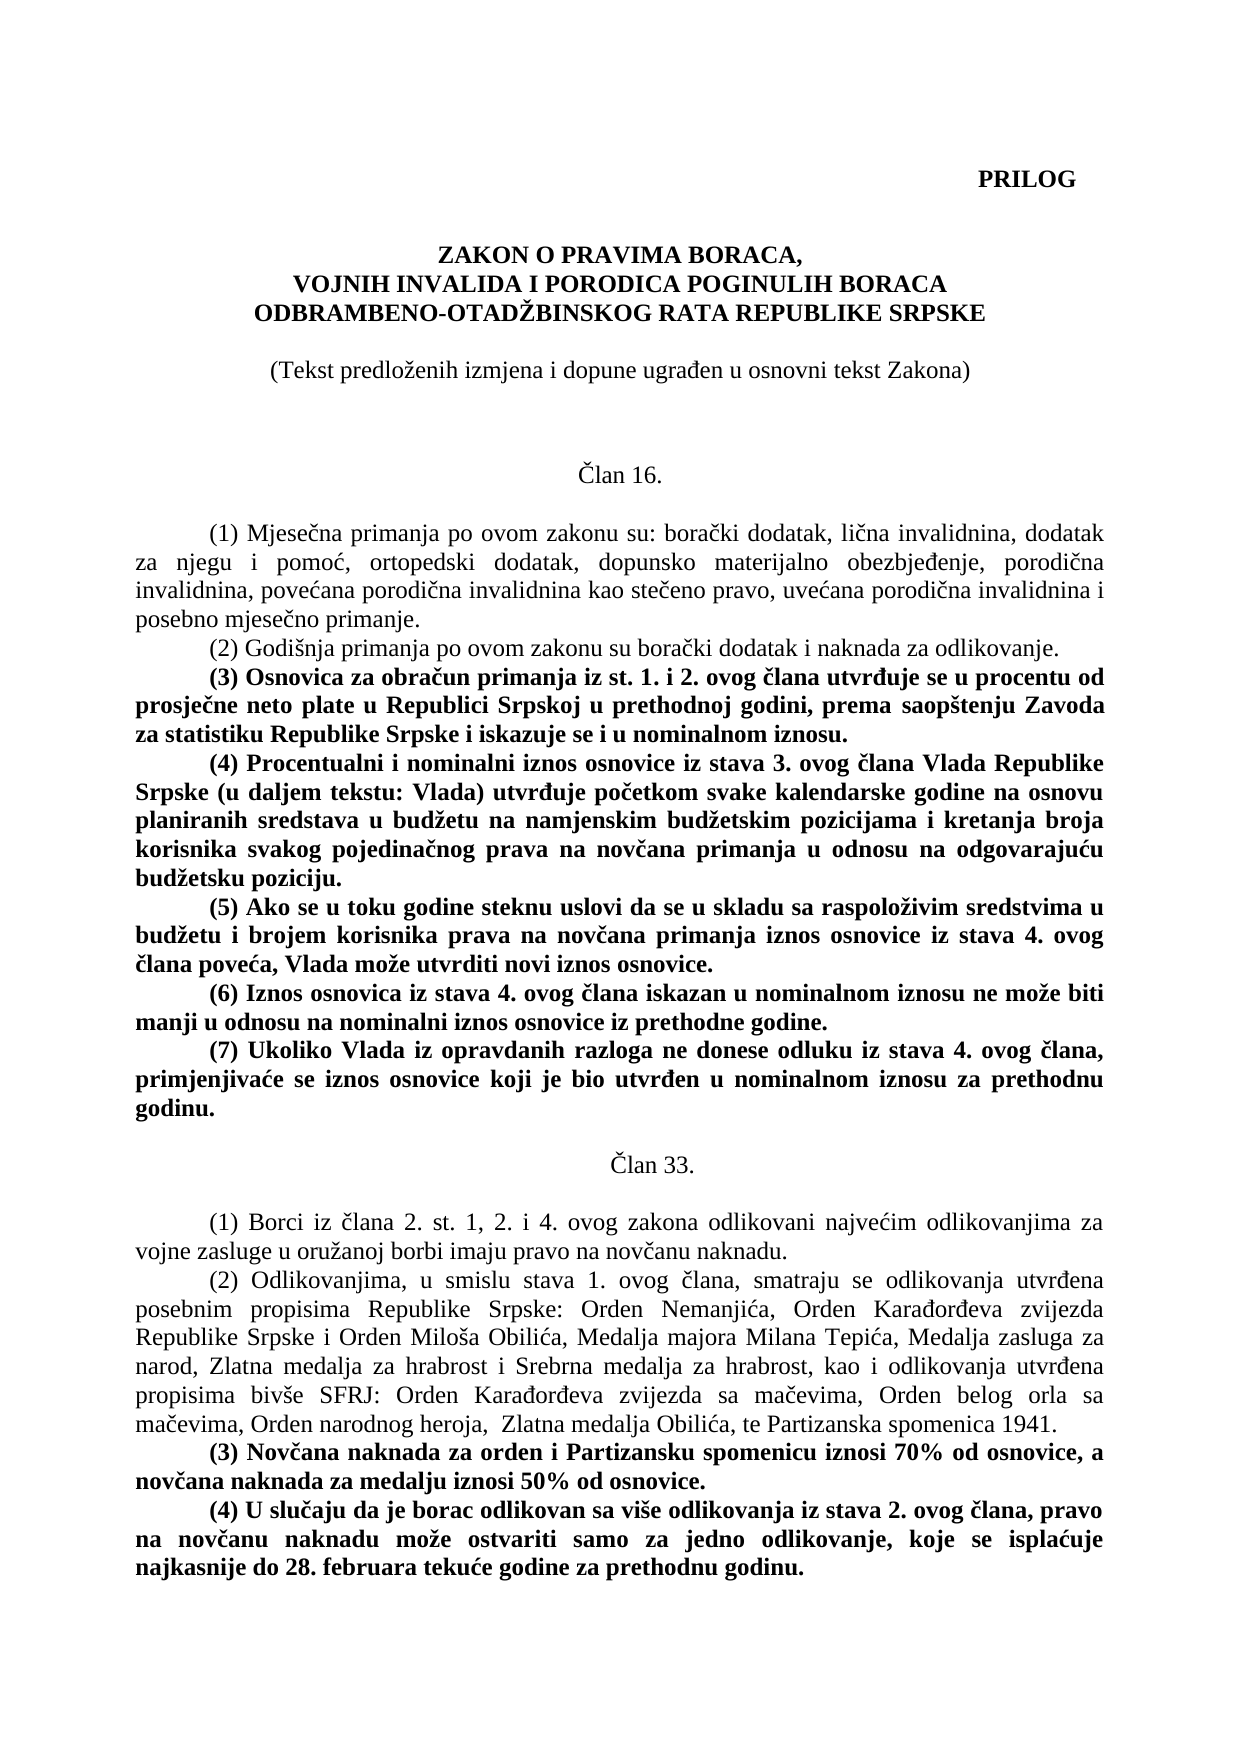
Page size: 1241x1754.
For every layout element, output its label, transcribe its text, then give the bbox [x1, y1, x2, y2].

text (6) Iznos osnovica iz stava 4. ovog člana iskazan u nominalnom iznosu ne može biti manji u odnosu na nominalni iznos osnovice iz prethodne godine. [135, 978, 1105, 1036]
text Član 33. [135, 1151, 1105, 1179]
text VOJNIH INVALIDA I PORODICA POGINULIH BORACA [135, 269, 1105, 298]
text (3) Osnovica za obračun primanja iz st. 1. i 2. ovog člana utvrđuje se u procentu od prosječne neto plate u Republici Srpskoj u prethodnoj godini, prema saopštenju Zavoda za statistiku Republike Srpske i iskazuje se i u nominalnom iznosu. [135, 662, 1105, 748]
text (5) Ako se u toku godine steknu uslovi da se u skladu sa raspoloživim sredstvima u budžetu i brojem korisnika prava na novčana primanja iznos osnovice iz stava 4. ovog člana poveća, Vlada može utvrditi novi iznos osnovice. [135, 892, 1105, 978]
text (2) Godišnja primanja po ovom zakonu su borački dodatak i naknada za odlikovanje. [135, 633, 1105, 662]
text (2) Odlikovanjima, u smislu stava 1. ovog člana, smatraju se odlikovanja utvrđena posebnim propisima Republike Srpske: Orden Nemanjića, Orden Karađorđeva zvijezda Republike Srpske i Orden Miloša Obilića, Medalja majora Milana Tepića, Medalja zasluga za narod, Zlatna medalja za hrabrost i Srebrna medalja za hrabrost, kao i odlikovanja utvrđena propisima bivše SFRJ: Orden Karađorđeva zvijezda sa mačevima, Orden belog orla sa mačevima, Orden narodnog heroja, Zlatna medalja Obilića, te Partizanska spomenica 1941. [135, 1265, 1105, 1437]
text (Tekst predloženih izmjena i dopune ugrađen u osnovni tekst Zakona) [135, 355, 1105, 384]
text (3) Novčana naknada za orden i Partizansku spomenicu iznosi 70% od osnovice, a novčana naknada za medalju iznosi 50% od osnovice. [135, 1437, 1105, 1495]
text ZAKON O PRAVIMA BORACA, [135, 240, 1105, 269]
text Član 16. [135, 461, 1105, 489]
text PRILOG [135, 164, 1105, 193]
text (4) Procentualni i nominalni iznos osnovice iz stava 3. ovog člana Vlada Republike Srpske (u daljem tekstu: Vlada) utvrđuje početkom svake kalendarske godine na osnovu planiranih sredstava u budžetu na namjenskim budžetskim pozicijama i kretanja broja korisnika svakog pojedinačnog prava na novčana primanja u odnosu na odgovarajuću budžetsku poziciju. [135, 748, 1105, 892]
text (4) U slučaju da je borac odlikovan sa više odlikovanja iz stava 2. ovog člana, pravo na novčanu naknadu može ostvariti samo za jedno odlikovanje, koje se isplaćuje najkasnije do 28. februara tekuće godine za prethodnu godinu. [135, 1495, 1105, 1581]
text (1) Mjesečna primanja po ovom zakonu su: borački dodatak, lična invalidnina, dodatak za njegu i pomoć, ortopedski dodatak, dopunsko materijalno obezbjeđenje, porodična invalidnina, povećana porodična invalidnina kao stečeno pravo, uvećana porodična invalidnina i posebno mjesečno primanje. [135, 518, 1105, 633]
text ODBRAMBENO-OTADŽBINSKOG RATA REPUBLIKE SRPSKE [135, 298, 1105, 327]
text (7) Ukoliko Vlada iz opravdanih razloga ne donese odluku iz stava 4. ovog člana, primjenjivaće se iznos osnovice koji je bio utvrđen u nominalnom iznosu za prethodnu godinu. [135, 1036, 1105, 1122]
text (1) Borci iz člana 2. st. 1, 2. i 4. ovog zakona odlikovani najvećim odlikovanjima za vojne zasluge u oružanoj borbi imaju pravo na novčanu naknadu. [135, 1207, 1105, 1265]
